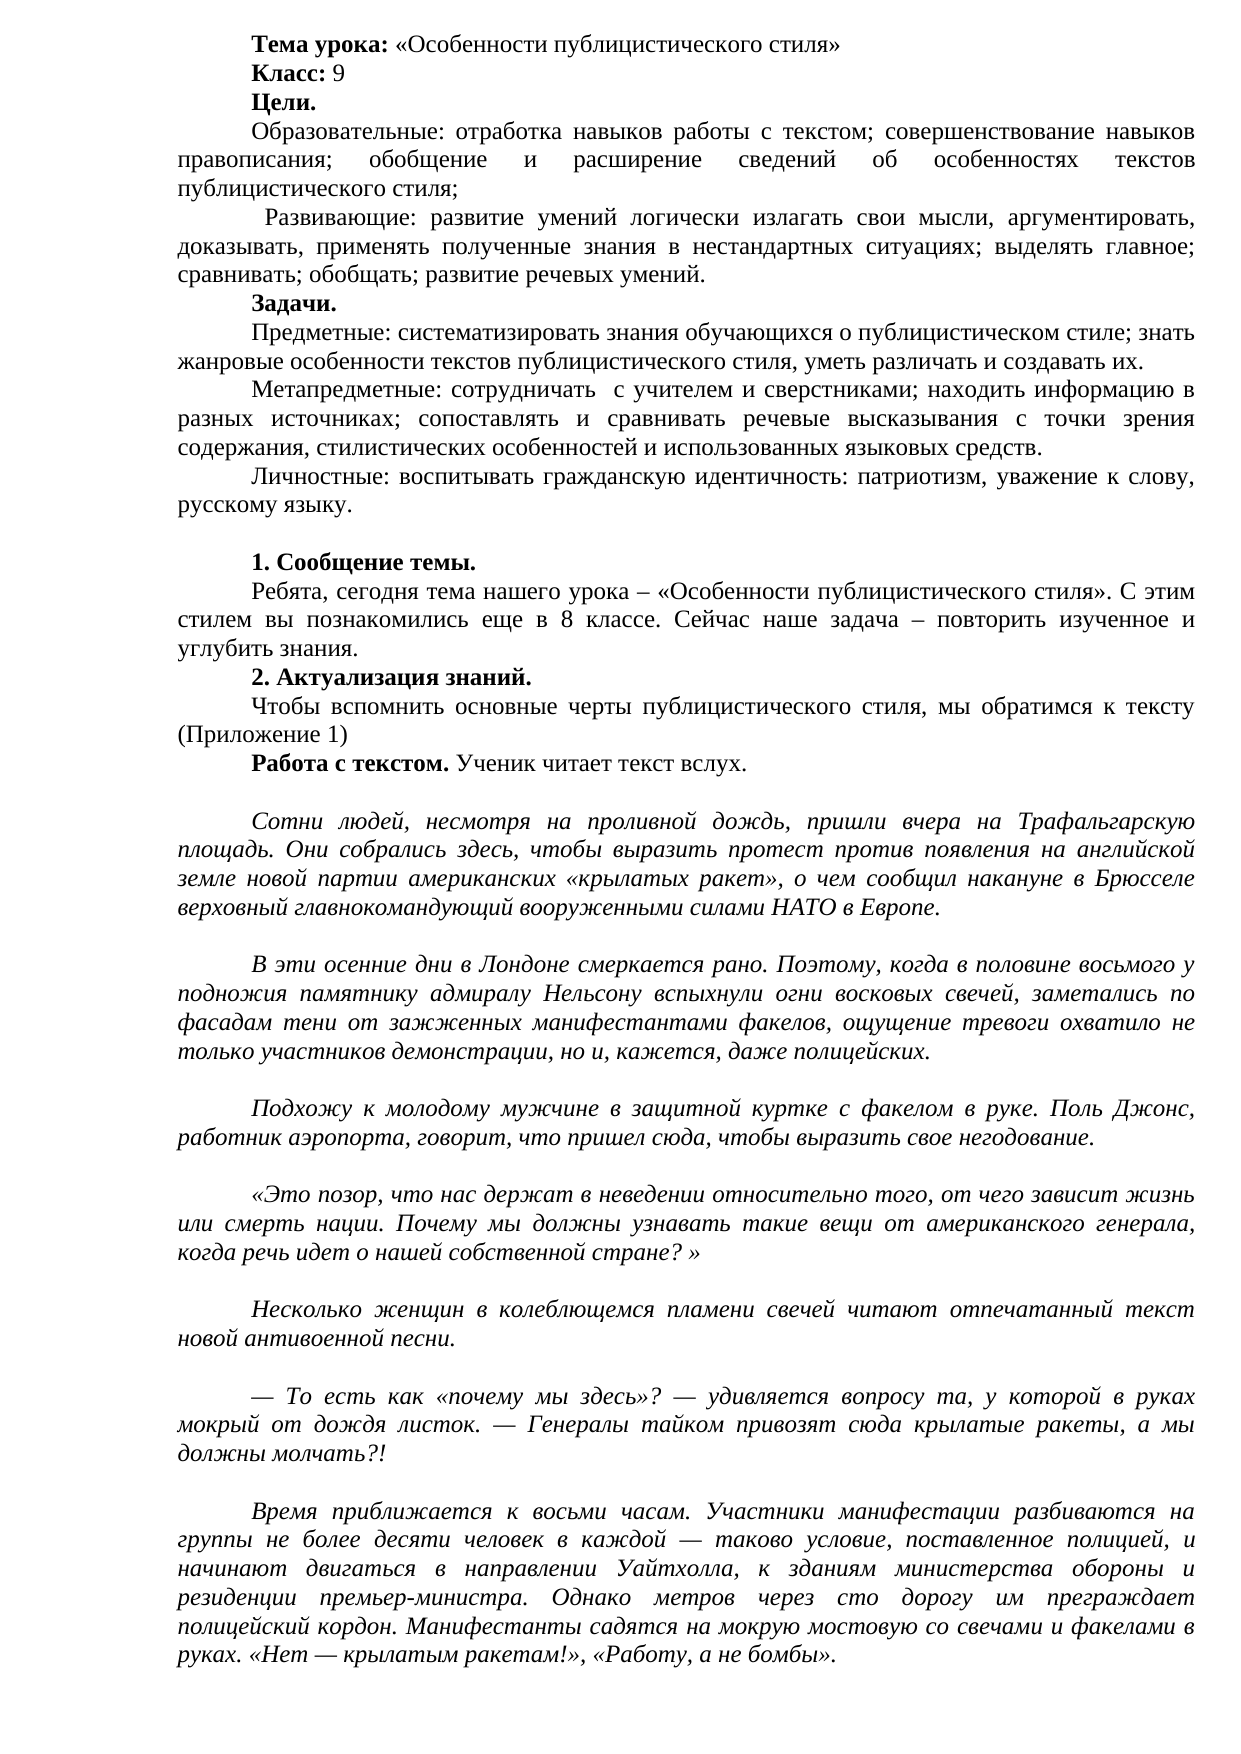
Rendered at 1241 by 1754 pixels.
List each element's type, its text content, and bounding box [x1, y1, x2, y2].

text Несколько женщин в колеблющемся пламени свечей читают отпечатанный текст новой антивоенной песни. [177, 1294, 1196, 1352]
text Задачи. [177, 288, 1196, 317]
text 2. Актуализация знаний. [177, 662, 1196, 691]
text Образовательные: отработка навыков работы с текстом; совершенствование навыков правописания; обобщение и расширение сведений об особенностях текстов публицистического стиля; [177, 116, 1196, 202]
text В эти осенние дни в Лондоне смеркается рано. Поэтому, когда в половине восьмого у подножия памятнику адмиралу Нельсону вспыхнули огни восковых свечей, заметались по фасадам тени от зажженных манифестантами факелов, ощущение тревоги охватило не только участников демонстрации, но и, кажется, даже полицейских. [177, 949, 1196, 1064]
text «Это позор, что нас держат в неведении относительно того, от чего зависит жизнь или смерть нации. Почему мы должны узнавать такие вещи от американского генерала, когда речь идет о нашей собственной стране? » [177, 1179, 1196, 1266]
text Сотни людей, несмотря на проливной дождь, пришли вчера на Трафальгарскую площадь. Они собрались здесь, чтобы выразить протест против появления на английской земле новой партии американских «крылатых ракет», о чем сообщил накануне в Брюсселе верховный главнокомандующий вооруженными силами НАТО в Европе. [177, 806, 1196, 921]
text Метапредметные: сотрудничать с учителем и сверстниками; находить информацию в разных источниках; сопоставлять и сравнивать речевые высказывания с точки зрения содержания, стилистических особенностей и использованных языковых средств. [177, 374, 1196, 461]
text Подхожу к молодому мужчине в защитной куртке с факелом в руке. Поль Джонс, работник аэропорта, говорит, что пришел сюда, чтобы выразить свое негодование. [177, 1093, 1196, 1151]
text 1. Сообщение темы. [177, 547, 1196, 576]
text Работа с текстом. Ученик читает текст вслух. [177, 748, 1196, 777]
text Класс: 9 [177, 58, 1196, 87]
text Тема урока: «Особенности публицистического стиля» [177, 29, 1196, 58]
text Чтобы вспомнить основные черты публицистического стиля, мы обратимся к тексту (Приложение 1) [177, 691, 1196, 748]
text Цели. [177, 87, 1196, 116]
text — То есть как «почему мы здесь»? — удивляется вопросу та, у которой в руках мокрый от дождя листок. — Генералы тайком привозят сюда крылатые ракеты, а мы должны молчать?! [177, 1381, 1196, 1467]
text Развивающие: развитие умений логически излагать свои мысли, аргументировать, доказывать, применять полученные знания в нестандартных ситуациях; выделять главное; сравнивать; обобщать; развитие речевых умений. [177, 202, 1196, 288]
text Ребята, сегодня тема нашего урока – «Особенности публицистического стиля». С этим стилем вы познакомились еще в 8 классе. Сейчас наше задача – повторить изученное и углубить знания. [177, 576, 1196, 662]
text Время приближается к восьми часам. Участники манифестации разбиваются на группы не более десяти человек в каждой — таково условие, поставленное полицией, и начинают двигаться в направлении Уайтхолла, к зданиям министерства обороны и резиденции премьер-министра. Однако метров через сто дорогу им преграждает полицейский кордон. Манифестанты садятся на мокрую мостовую со свечами и факелами в руках. «Нет — крылатым ракетам!», «Работу, а не бомбы». [177, 1496, 1196, 1668]
text Личностные: воспитывать гражданскую идентичность: патриотизм, уважение к слову, русскому языку. [177, 461, 1196, 518]
text Предметные: систематизировать знания обучающихся о публицистическом стиле; знать жанровые особенности текстов публицистического стиля, уметь различать и создавать их. [177, 317, 1196, 374]
